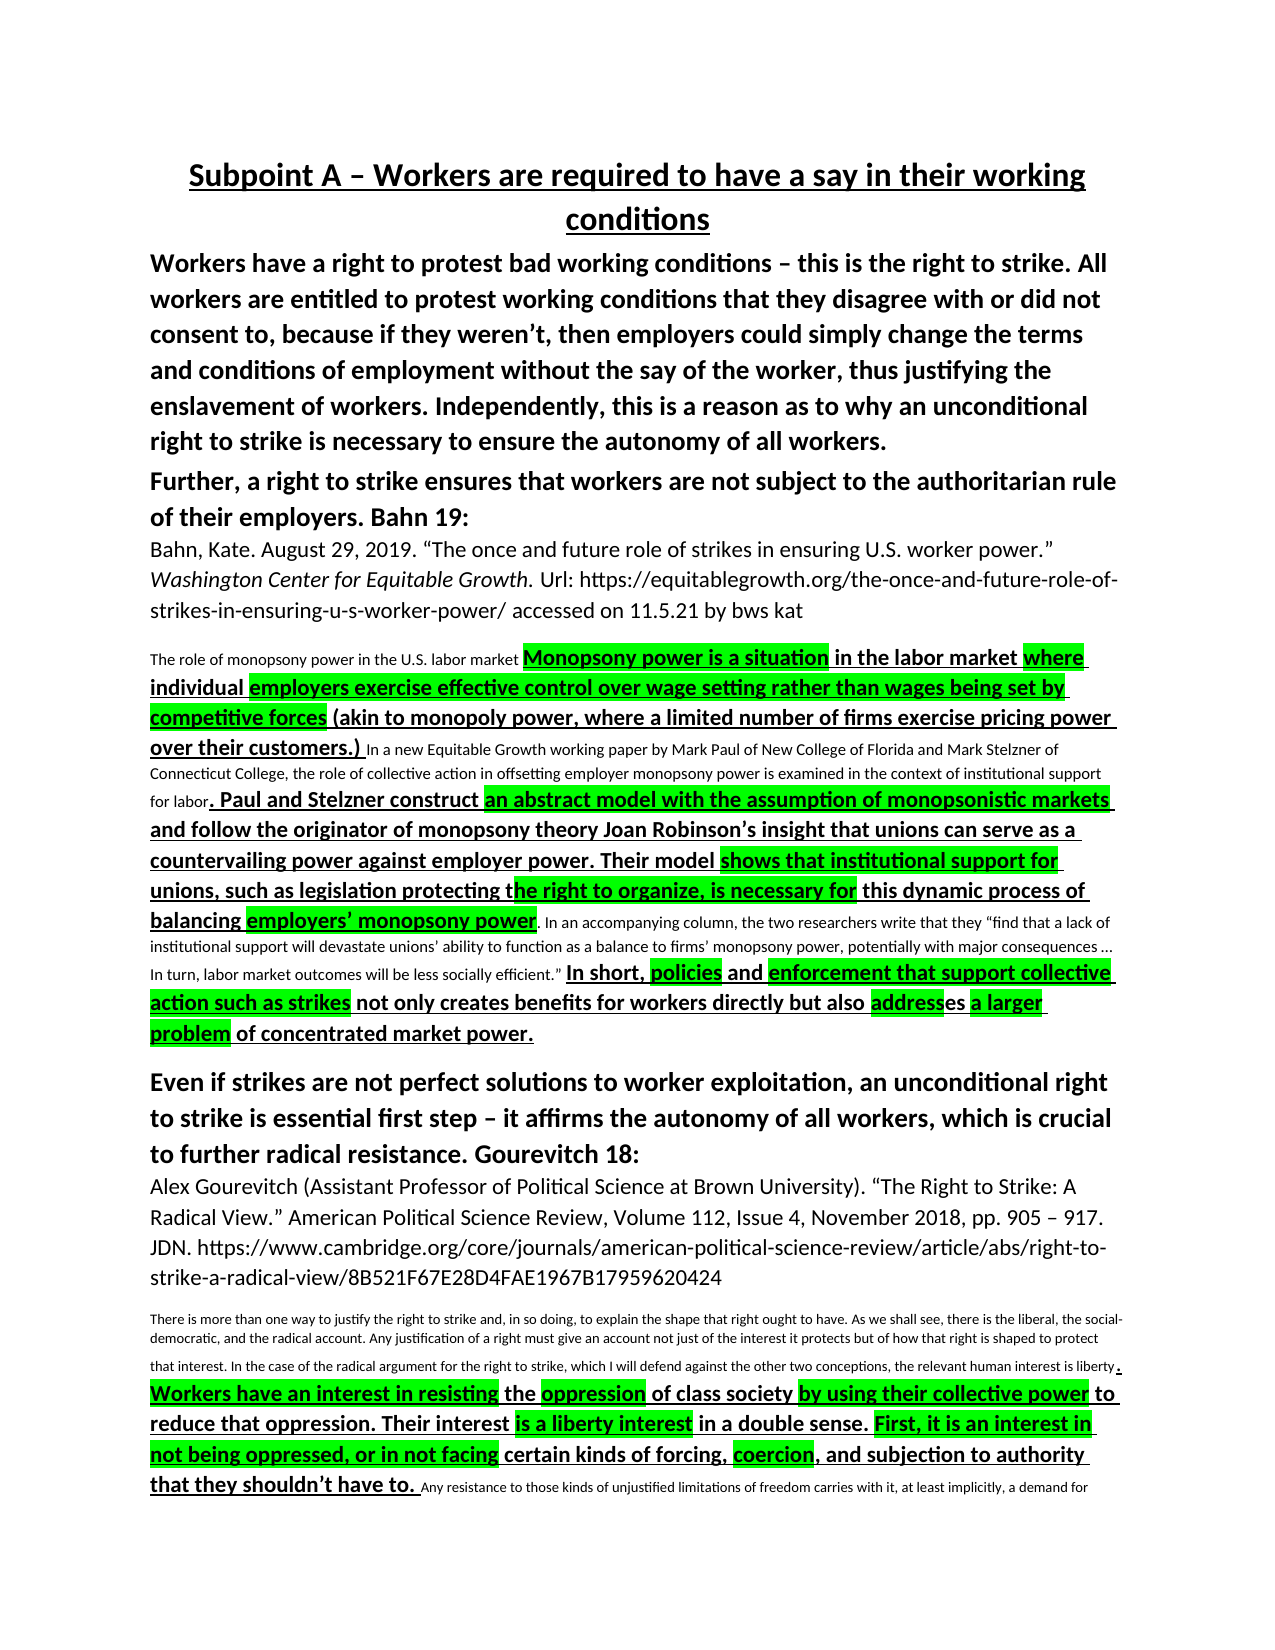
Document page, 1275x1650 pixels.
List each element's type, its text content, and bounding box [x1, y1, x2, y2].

subtitle Further, a right to strike ensures that workers are not subject to the authoritarian rule of their employers. Bahn 19: [150, 464, 1125, 533]
subtitle Subpoint A – Workers are required to have a say in their working conditions [150, 154, 1125, 239]
text Alex Gourevitch (Assistant Professor of Political Science at Brown University). “The Right to Strike: A Radical View.” American Political Science Review, Volume 112, Issue 4, November 2018, pp. 905 – 917. JDN. https://www.cambridge.org/core/journals/american-political-science-review/article/abs/right-to-strike-a-radical-view/8B521F67E28D4FAE1967B17959620424 [150, 1172, 1125, 1291]
subtitle Workers have a right to protest bad working conditions – this is the right to strike. All workers are entitled to protest working conditions that they disagree with or did not consent to, because if they weren’t, then employers could simply change the terms and conditions of employment without the say of the worker, thus justifying the enslavement of workers. Independently, this is a reason as to why an unconditional right to strike is necessary to ensure the autonomy of all workers. [150, 246, 1125, 457]
text The role of monopsony power in the U.S. labor market Monopsony power is a situation in the labor market where individual employers exercise effective control over wage setting rather than wages being set by competitive forces (akin to monopoly power, where a limited number of firms exercise pricing power over their customers.) In a new Equitable Growth working paper by Mark Paul of New College of Florida and Mark Stelzner of Connecticut College, the role of collective action in offsetting employer monopsony power is examined in the context of institutional support for labor. Paul and Stelzner construct an abstract model with the assumption of monopsonistic markets and follow the originator of monopsony theory Joan Robinson’s insight that unions can serve as a countervailing power against employer power. Their model shows that institutional support for unions, such as legislation protecting the right to organize, is necessary for this dynamic process of balancing employers’ monopsony power. In an accompanying column, the two researchers write that they “find that a lack of institutional support will devastate unions’ ability to function as a balance to firms’ monopsony power, potentially with major consequences … In turn, labor market outcomes will be less socially efficient.” In short, policies and enforcement that support collective action such as strikes not only creates benefits for workers directly but also addresses a larger problem of concentrated market power. [150, 643, 1125, 1047]
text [150, 1310, 1125, 1498]
text Bahn, Kate. August 29, 2019. “The once and future role of strikes in ensuring U.S. worker power.” Washington Center for Equitable Growth. Url: https://equitablegrowth.org/the-once-and-future-role-of-strikes-in-ensuring-u-s-worker-power/ accessed on 11.5.21 by bws kat [150, 535, 1125, 624]
subtitle Even if strikes are not perfect solutions to worker exploitation, an unconditional right to strike is essential first step – it affirms the autonomy of all workers, which is crucial to further radical resistance. Gourevitch 18: [150, 1066, 1125, 1170]
